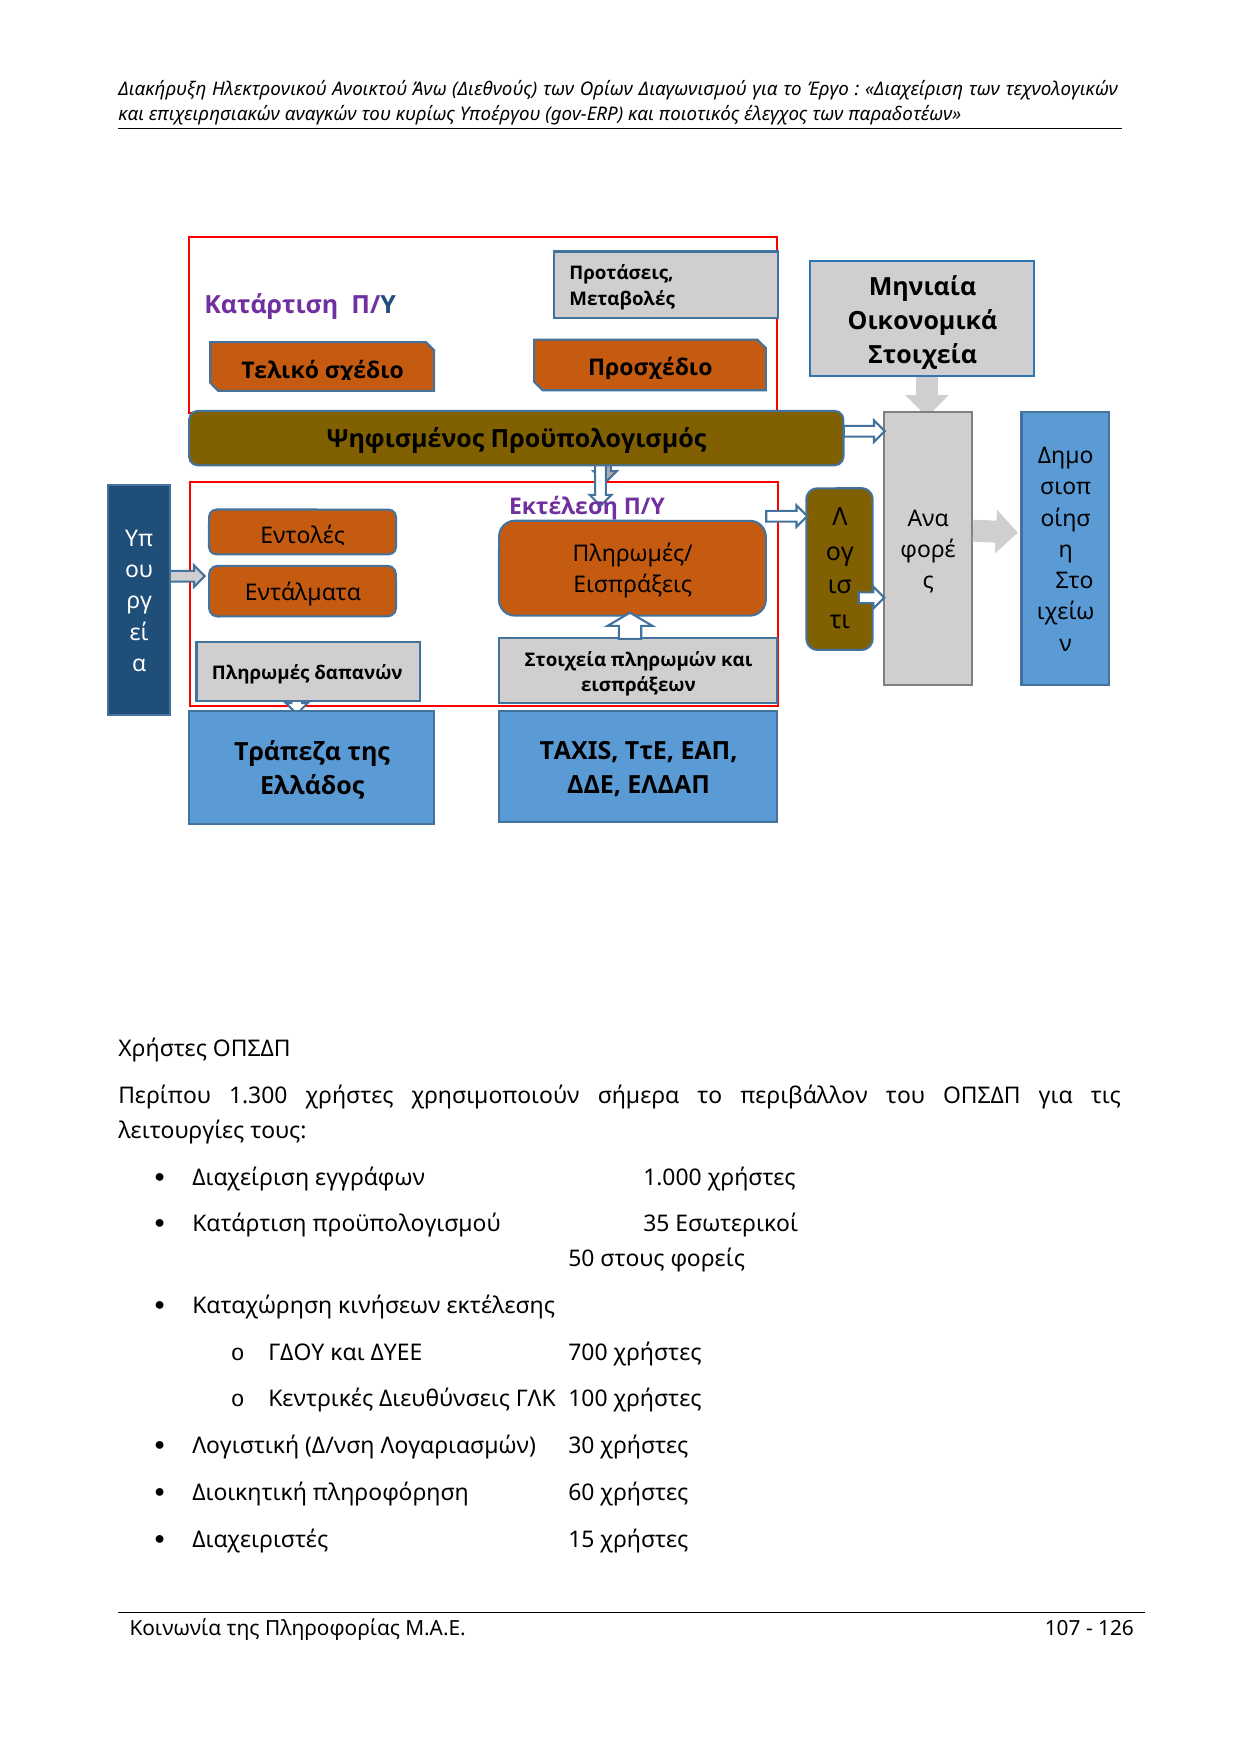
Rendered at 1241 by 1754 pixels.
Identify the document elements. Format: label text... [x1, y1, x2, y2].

list Διαχείριση εγγράφων 1.000 χρήστες [156, 1160, 1122, 1192]
list Κεντρικές Διευθύνσεις ΓΛΚ 100 χρήστες [231, 1382, 1122, 1414]
list Λογιστική (Δ/νση Λογαριασμών) 30 χρήστες [156, 1429, 1122, 1461]
list Καταχώρηση κινήσεων εκτέλεσης [156, 1288, 1122, 1320]
list Διοικητική πληροφόρηση 60 χρήστες [156, 1476, 1122, 1507]
text Χρήστες ΟΠΣΔΠ [118, 1032, 1122, 1063]
list Διαχειριστές 15 χρήστες [156, 1523, 1122, 1554]
text Περίπου 1.300 χρήστες χρησιμοποιούν σήμερα το περιβάλλον του ΟΠΣΔΠ για τις λειτουργίες τους: [118, 1079, 1122, 1145]
list ΓΔΟΥ και ΔΥΕΕ 700 χρήστες [231, 1335, 1122, 1367]
list Κατάρτιση προϋπολογισμού 35 Εσωτερικοί 50 στους φορείς [156, 1207, 1122, 1273]
